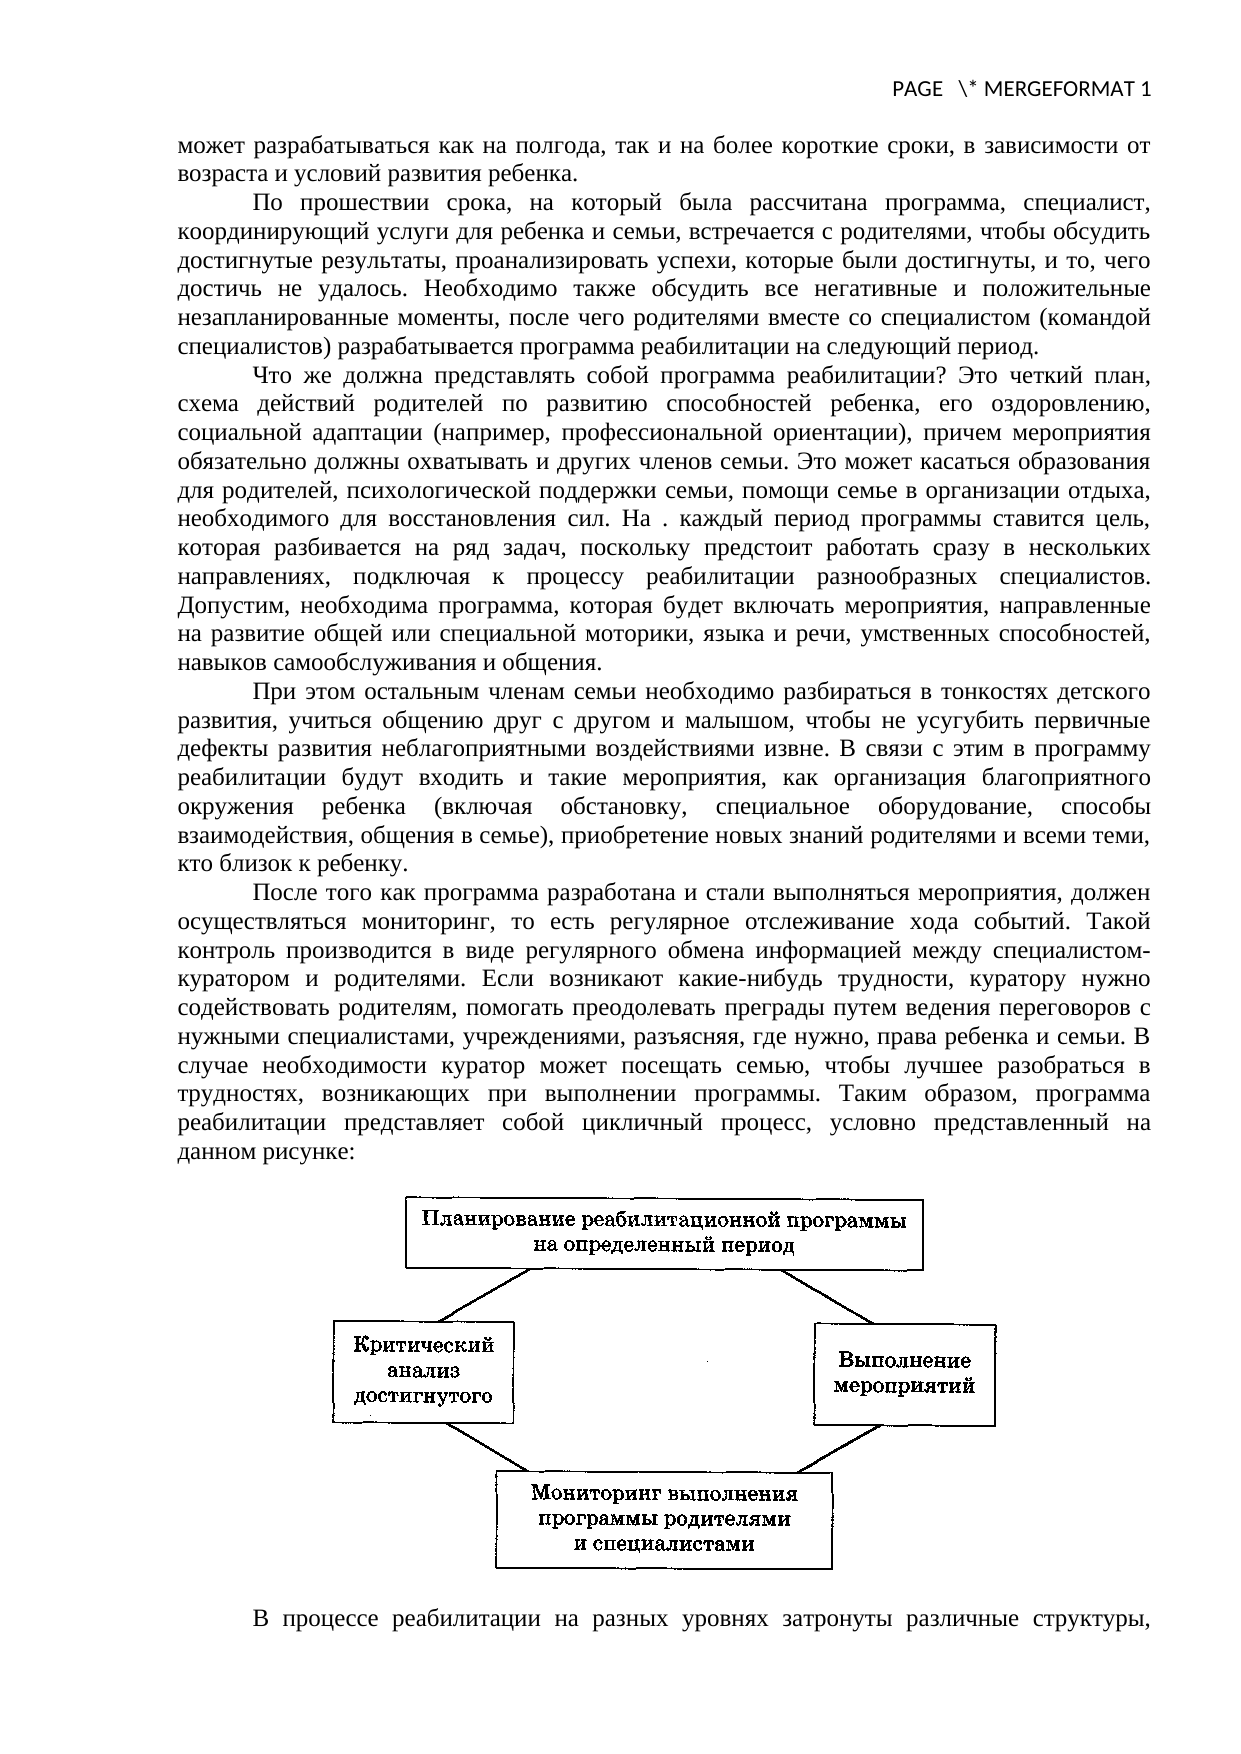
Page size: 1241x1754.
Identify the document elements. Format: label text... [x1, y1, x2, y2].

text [177, 130, 1152, 187]
picture [327, 1193, 1002, 1575]
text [177, 1603, 1152, 1632]
text После того как программа разработана и стали выполняться мероприятия, должен осуществляться мониторинг, то есть регулярное отслеживание хода событий. Такой контроль производится в виде регулярного обмена информацией между специалистом-куратором и родителями. Если возникают какие-нибудь трудности, куратору нужно содействовать родителям, помогать преодолевать преграды путем ведения переговоров с нужными специалистами, учреждениями, разъясняя, где нужно, права ребенка и семьи. В случае необходимости куратор может посещать семью, чтобы лучшее разобраться в трудностях, возникающих при выполнении программы. Таким образом, программа реабилитации представляет собой цикличный процесс, условно представленный на данном рисунке: [177, 877, 1152, 1165]
text Что же должна представлять собой программа реабилитации? Это четкий план, схема действий родителей по развитию способностей ребенка, его оздоровлению, социальной адаптации (например, профессиональной ориентации), причем мероприятия обязательно должны охватывать и других членов семьи. Это может касаться образования для родителей, психологической поддержки семьи, помощи семье в организации отдыха, необходимого для восстановления сил. На . каждый период программы ставится цель, которая разбивается на ряд задач, поскольку предстоит работать сразу в нескольких направлениях, подключая к процессу реабилитации разнообразных специалистов. Допустим, необходима программа, которая будет включать мероприятия, направленные на развитие общей или специальной моторики, языка и речи, умственных способностей, навыков самообслуживания и общения. [177, 360, 1152, 676]
text При этом остальным членам семьи необходимо разбираться в тонкостях детского развития, учиться общению друг с другом и малышом, чтобы не усугубить первичные дефекты развития неблагоприятными воздействиями извне. В связи с этим в программу реабилитации будут входить и такие мероприятия, как организация благоприятного окружения ребенка (включая обстановку, специальное оборудование, способы взаимодействия, общения в семье), приобретение новых знаний родителями и всеми теми, кто близок к ребенку. [177, 676, 1152, 877]
text По прошествии срока, на который была рассчитана программа, специалист, координирующий услуги для ребенка и семьи, встречается с родителями, чтобы обсудить достигнутые результаты, проанализировать успехи, которые были достигнуты, и то, чего достичь не удалось. Необходимо также обсудить все негативные и положительные незапланированные моменты, после чего родителями вместе со специалистом (командой специалистов) разрабатывается программа реабилитации на следующий период. [177, 187, 1152, 360]
